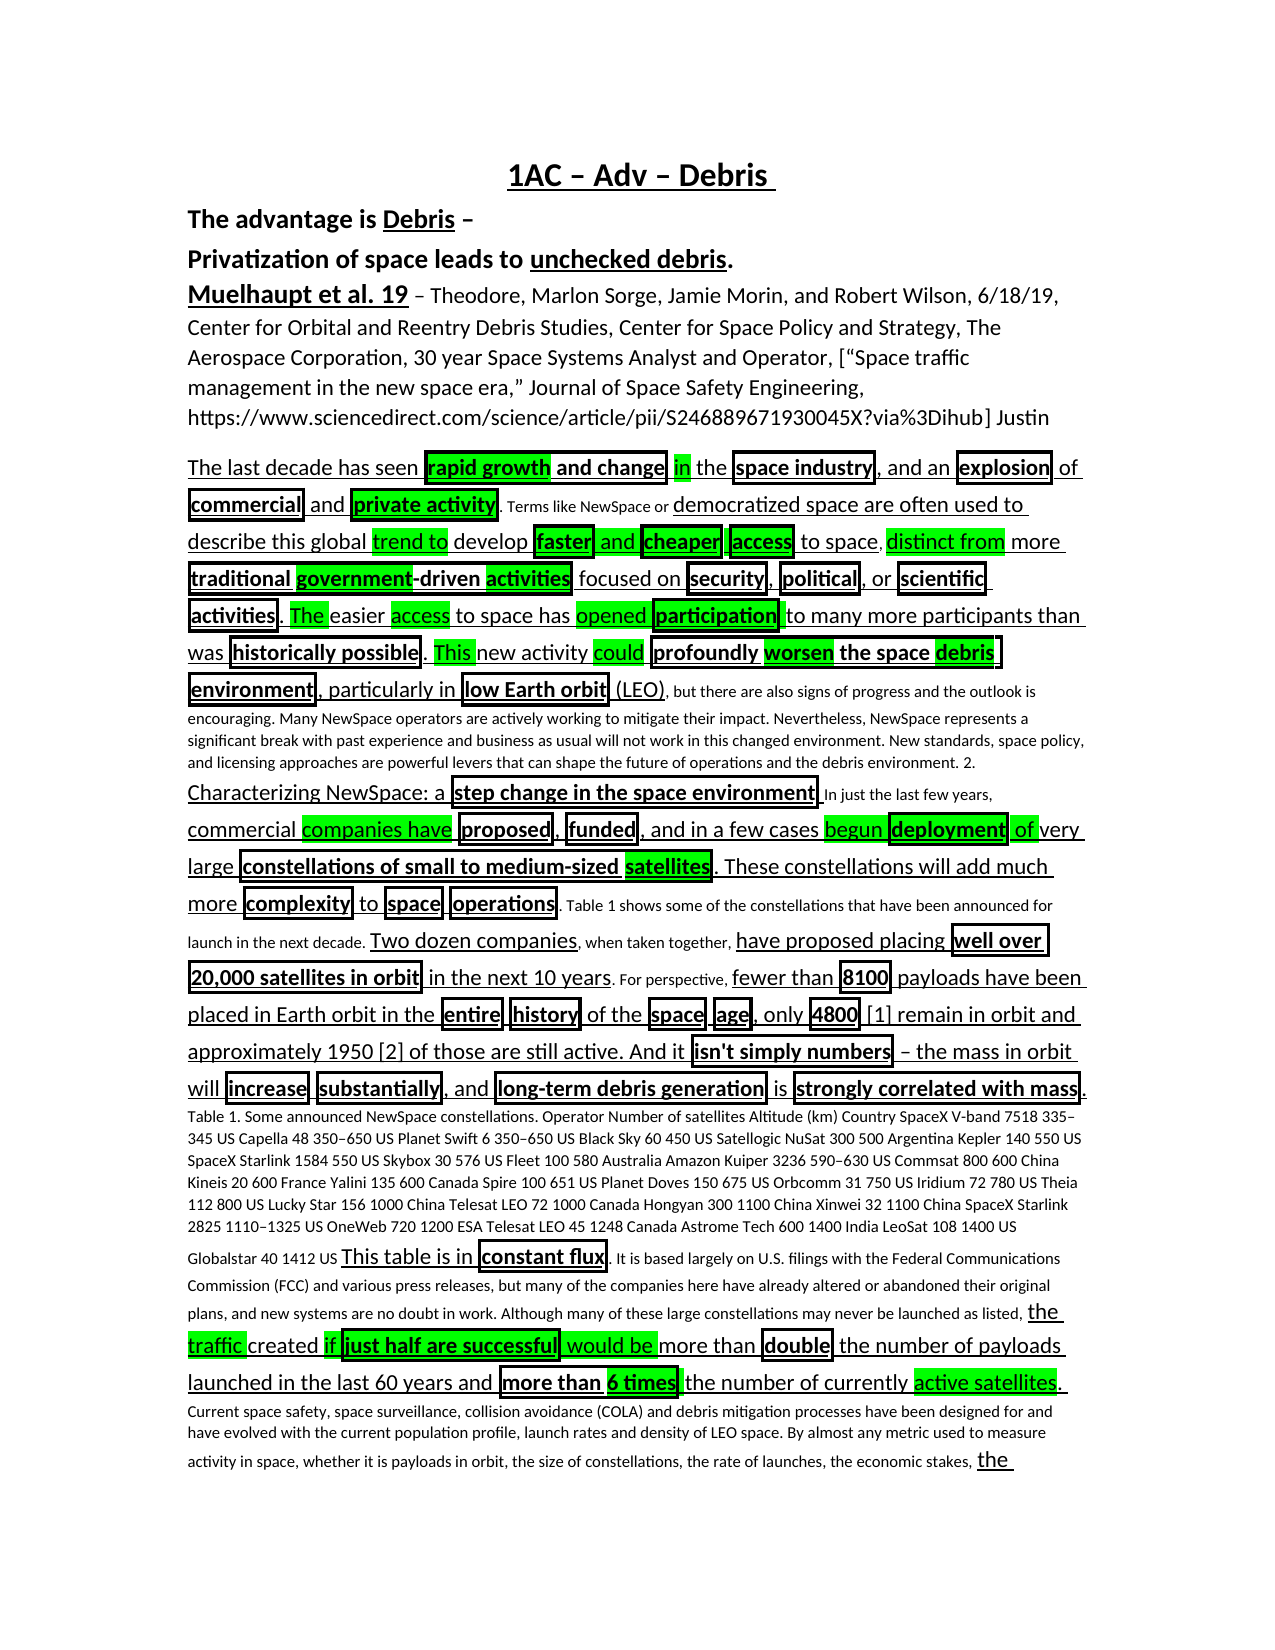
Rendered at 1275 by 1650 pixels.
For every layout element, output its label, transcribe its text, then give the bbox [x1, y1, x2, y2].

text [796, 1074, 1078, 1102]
subtitle The advantage is Debris – [187, 202, 1087, 235]
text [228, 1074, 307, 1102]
subtitle Privatization of space leads to unchecked debris. [187, 242, 1087, 275]
subtitle 1AC – Adv – Debris [187, 154, 1087, 195]
text Muelhaupt et al. 19 – Theodore, Marlon Sorge, Jamie Morin, and Robert Wilson, 6/18/19, Center for Orbital and Reentry Debris Studies, Center for Space Policy and Strategy, The Aerospace Corporation, 30 year Space Systems Analyst and Operator, [“Space traffic management in the new space era,” Journal of Space Safety Engineering, https://www.sciencedirect.com/science/article/pii/S246889671930045X?via%3Dihub] Justin [187, 278, 1087, 432]
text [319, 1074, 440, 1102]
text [187, 1099, 1087, 1473]
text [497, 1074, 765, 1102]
